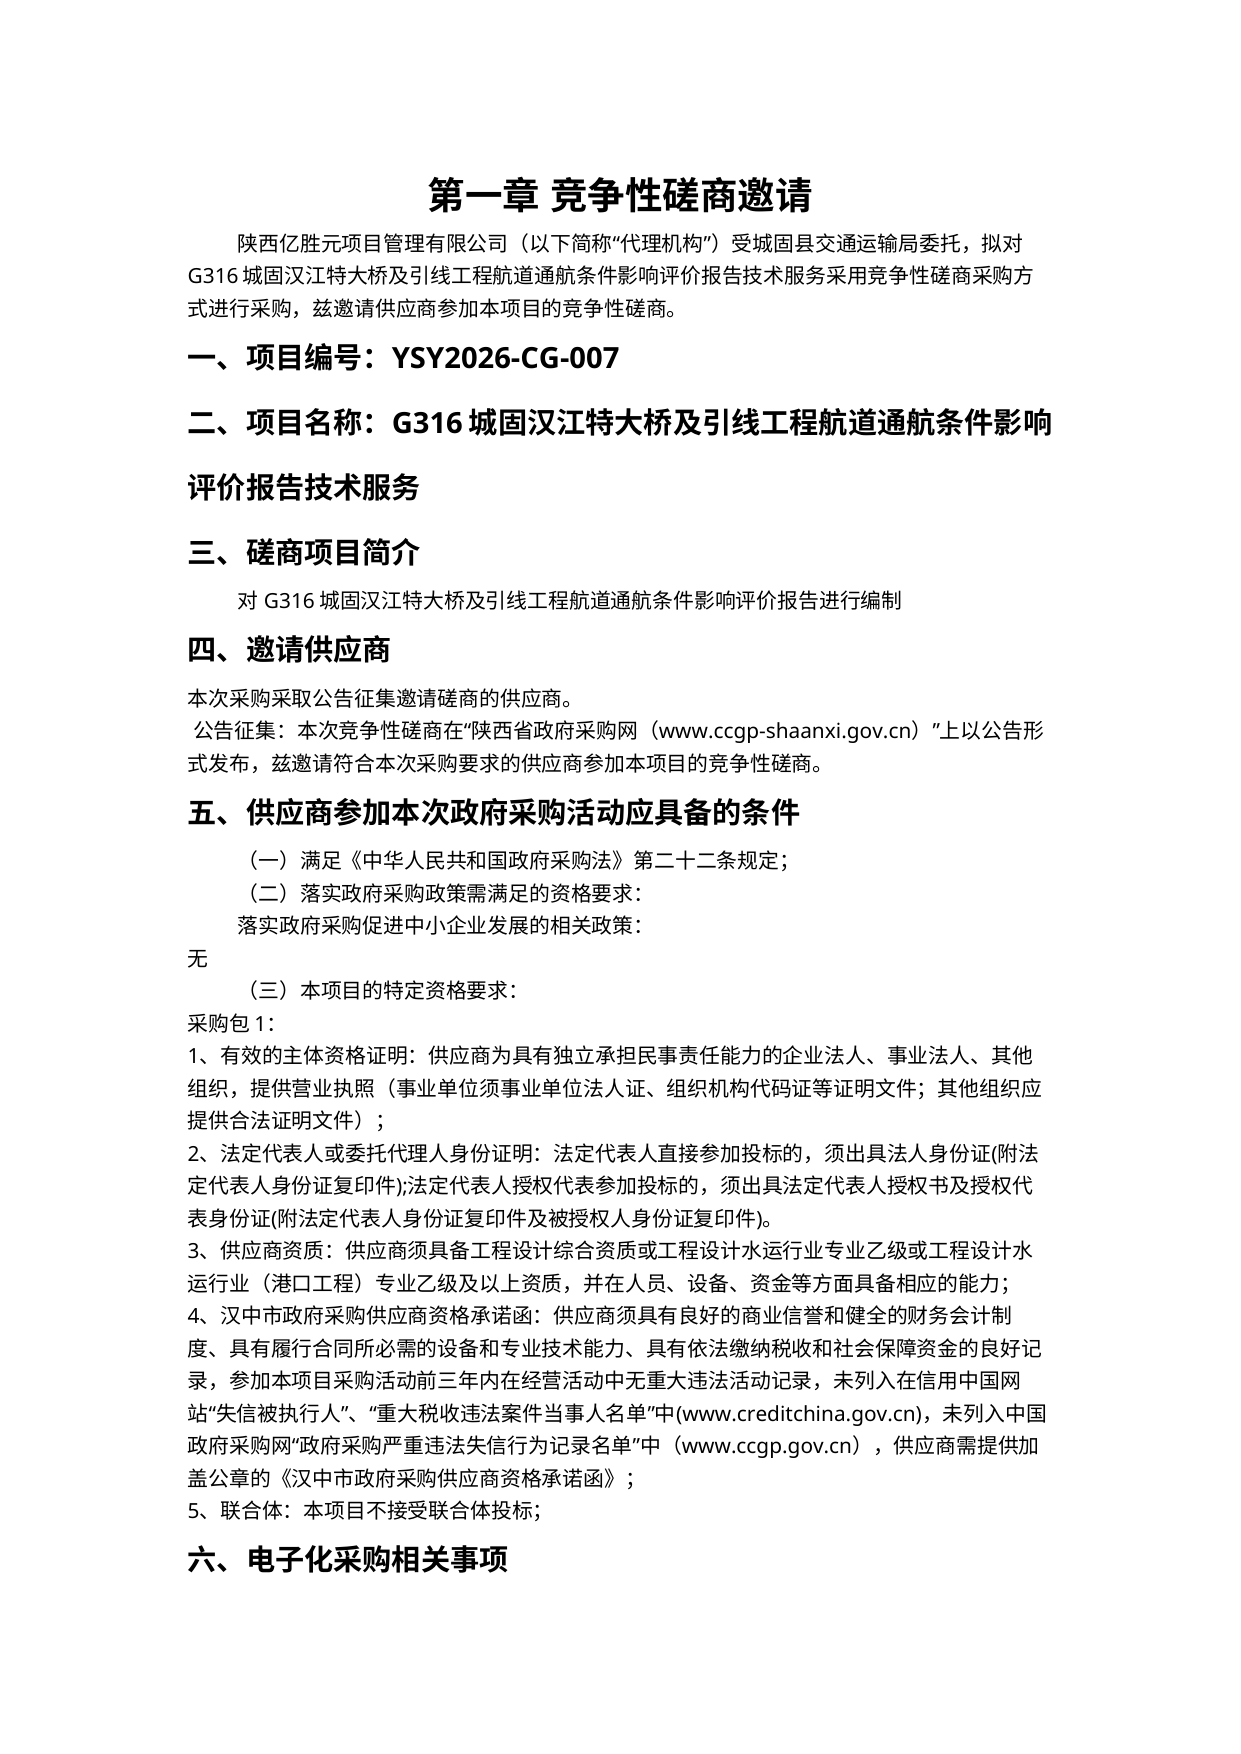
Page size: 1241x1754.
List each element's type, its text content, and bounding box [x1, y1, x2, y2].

text 本次采购采取公告征集邀请磋商的供应商。 [187, 682, 1053, 714]
text （三）本项目的特定资格要求： [187, 974, 1053, 1007]
text 5、联合体：本项目不接受联合体投标； [187, 1494, 1053, 1527]
text 陕西亿胜元项目管理有限公司（以下简称“代理机构”）受城固县交通运输局委托，拟对G316城固汉江特大桥及引线工程航道通航条件影响评价报告技术服务采用竞争性磋商采购方式进行采购，兹邀请供应商参加本项目的竞争性磋商。 [187, 227, 1053, 324]
text 公告征集：本次竞争性磋商在“陕西省政府采购网（www.ccgp-shaanxi.gov.cn）”上以公告形式发布，兹邀请符合本次采购要求的供应商参加本项目的竞争性磋商。 [187, 714, 1053, 779]
text 二、项目名称：G316城固汉江特大桥及引线工程航道通航条件影响评价报告技术服务 [187, 389, 1053, 519]
text 四、邀请供应商 [187, 617, 1053, 682]
text 六、电子化采购相关事项 [187, 1527, 1053, 1592]
text 3、供应商资质：供应商须具备工程设计综合资质或工程设计水运行业专业乙级或工程设计水运行业（港口工程）专业乙级及以上资质，并在人员、设备、资金等方面具备相应的能力； [187, 1234, 1053, 1299]
text 1、有效的主体资格证明：供应商为具有独立承担民事责任能力的企业法人、事业法人、其他组织，提供营业执照（事业单位须事业单位法人证、组织机构代码证等证明文件；其他组织应提供合法证明文件）； [187, 1039, 1053, 1137]
text 五、供应商参加本次政府采购活动应具备的条件 [187, 779, 1053, 844]
text 落实政府采购促进中小企业发展的相关政策： [187, 909, 1053, 942]
text （一）满足《中华人民共和国政府采购法》第二十二条规定； [187, 844, 1053, 877]
text 三、磋商项目简介 [187, 519, 1053, 584]
text 第一章 竞争性磋商邀请 [187, 162, 1053, 227]
text （二）落实政府采购政策需满足的资格要求： [187, 877, 1053, 909]
text 2、法定代表人或委托代理人身份证明：法定代表人直接参加投标的，须出具法人身份证(附法定代表人身份证复印件);法定代表人授权代表参加投标的，须出具法定代表人授权书及授权代表身份证(附法定代表人身份证复印件及被授权人身份证复印件)。 [187, 1137, 1053, 1234]
text 采购包1： [187, 1007, 1053, 1039]
text 对 G316城固汉江特大桥及引线工程航道通航条件影响评价报告进行编制 [187, 584, 1053, 617]
text 4、汉中市政府采购供应商资格承诺函：供应商须具有良好的商业信誉和健全的财务会计制度、具有履行合同所必需的设备和专业技术能力、具有依法缴纳税收和社会保障资金的良好记录，参加本项目采购活动前三年内在经营活动中无重大违法活动记录，未列入在信用中国网站“失信被执行人”、“重大税收违法案件当事人名单”中(www.creditchina.gov.cn)，未列入中国政府采购网“政府采购严重违法失信行为记录名单”中（www.ccgp.gov.cn），供应商需提供加盖公章的《汉中市政府采购供应商资格承诺函》； [187, 1299, 1053, 1494]
text 无 [187, 942, 1053, 974]
text 一、项目编号：YSY2026-CG-007 [187, 324, 1053, 389]
